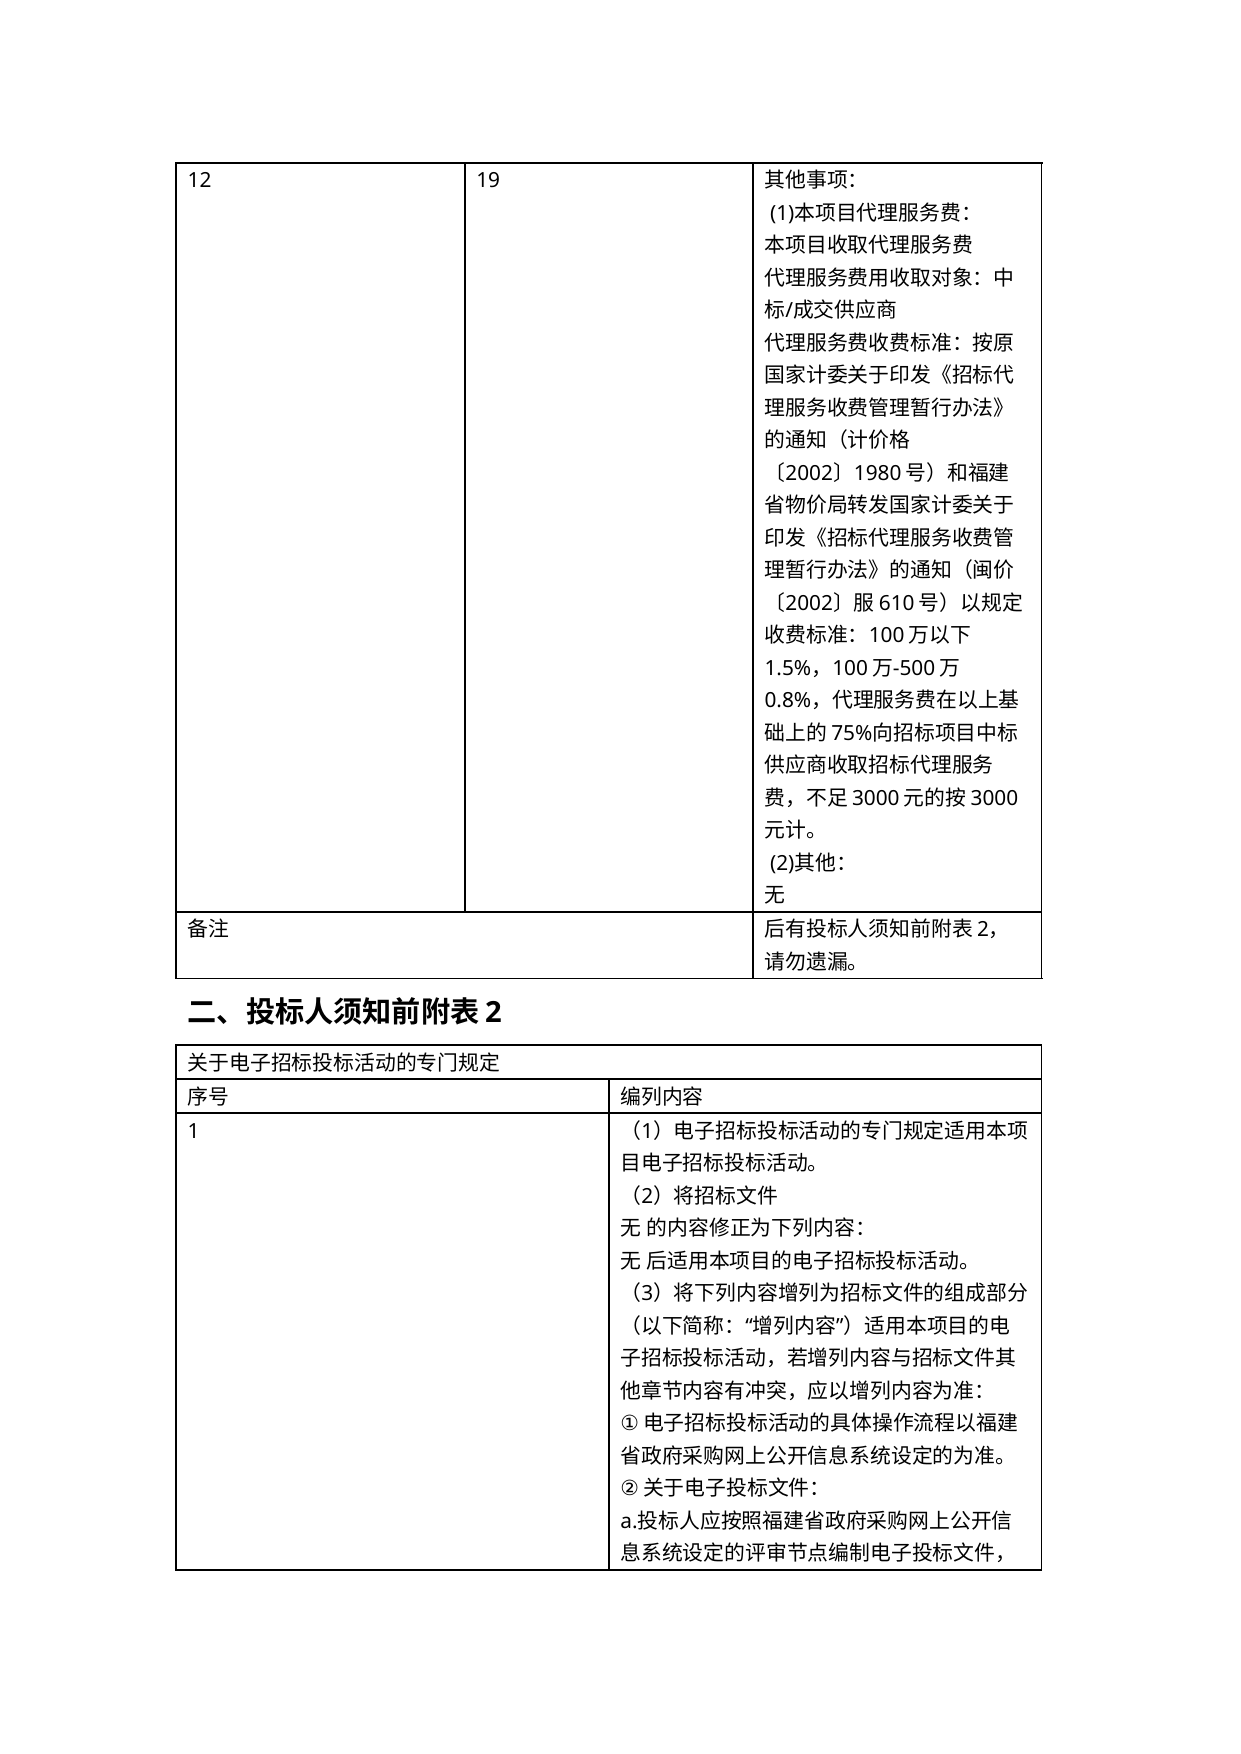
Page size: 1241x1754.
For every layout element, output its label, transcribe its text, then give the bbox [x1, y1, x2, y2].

text 二、投标人须知前附表2 [187, 979, 1053, 1044]
table_cell 12 [177, 164, 464, 911]
table_cell 序号 [177, 1080, 608, 1112]
table_cell 19 [466, 164, 752, 911]
table_header 关于电子招标投标活动的专门规定 [177, 1046, 1041, 1078]
table_cell 1 [177, 1114, 608, 1569]
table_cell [610, 1114, 1041, 1569]
table_cell 备注 [177, 913, 752, 978]
table_cell 编列内容 [610, 1080, 1041, 1112]
table_cell 后有投标人须知前附表2，请勿遗漏。 [754, 913, 1041, 978]
table_cell 其他事项： (1)本项目代理服务费： 本项目收取代理服务费 代理服务费用收取对象：中标/成交供应商 代理服务费收费标准：按原国家计委关于印发《招标代理服务收费管理暂行办法》的通知（计价格〔2002〕1980号）和福建省物价局转发国家计委关于印发《招标代理服务收费管理暂行办法》的通知（闽价〔2002〕服610号）以规定收费标准：100万以下1.5%，100万-500万 0.8%，代理服务费在以上基础上的75%向招标项目中标供应商收取招标代理服务费，不足3000元的按3000元计。 (2)其他： 无 [754, 164, 1041, 911]
